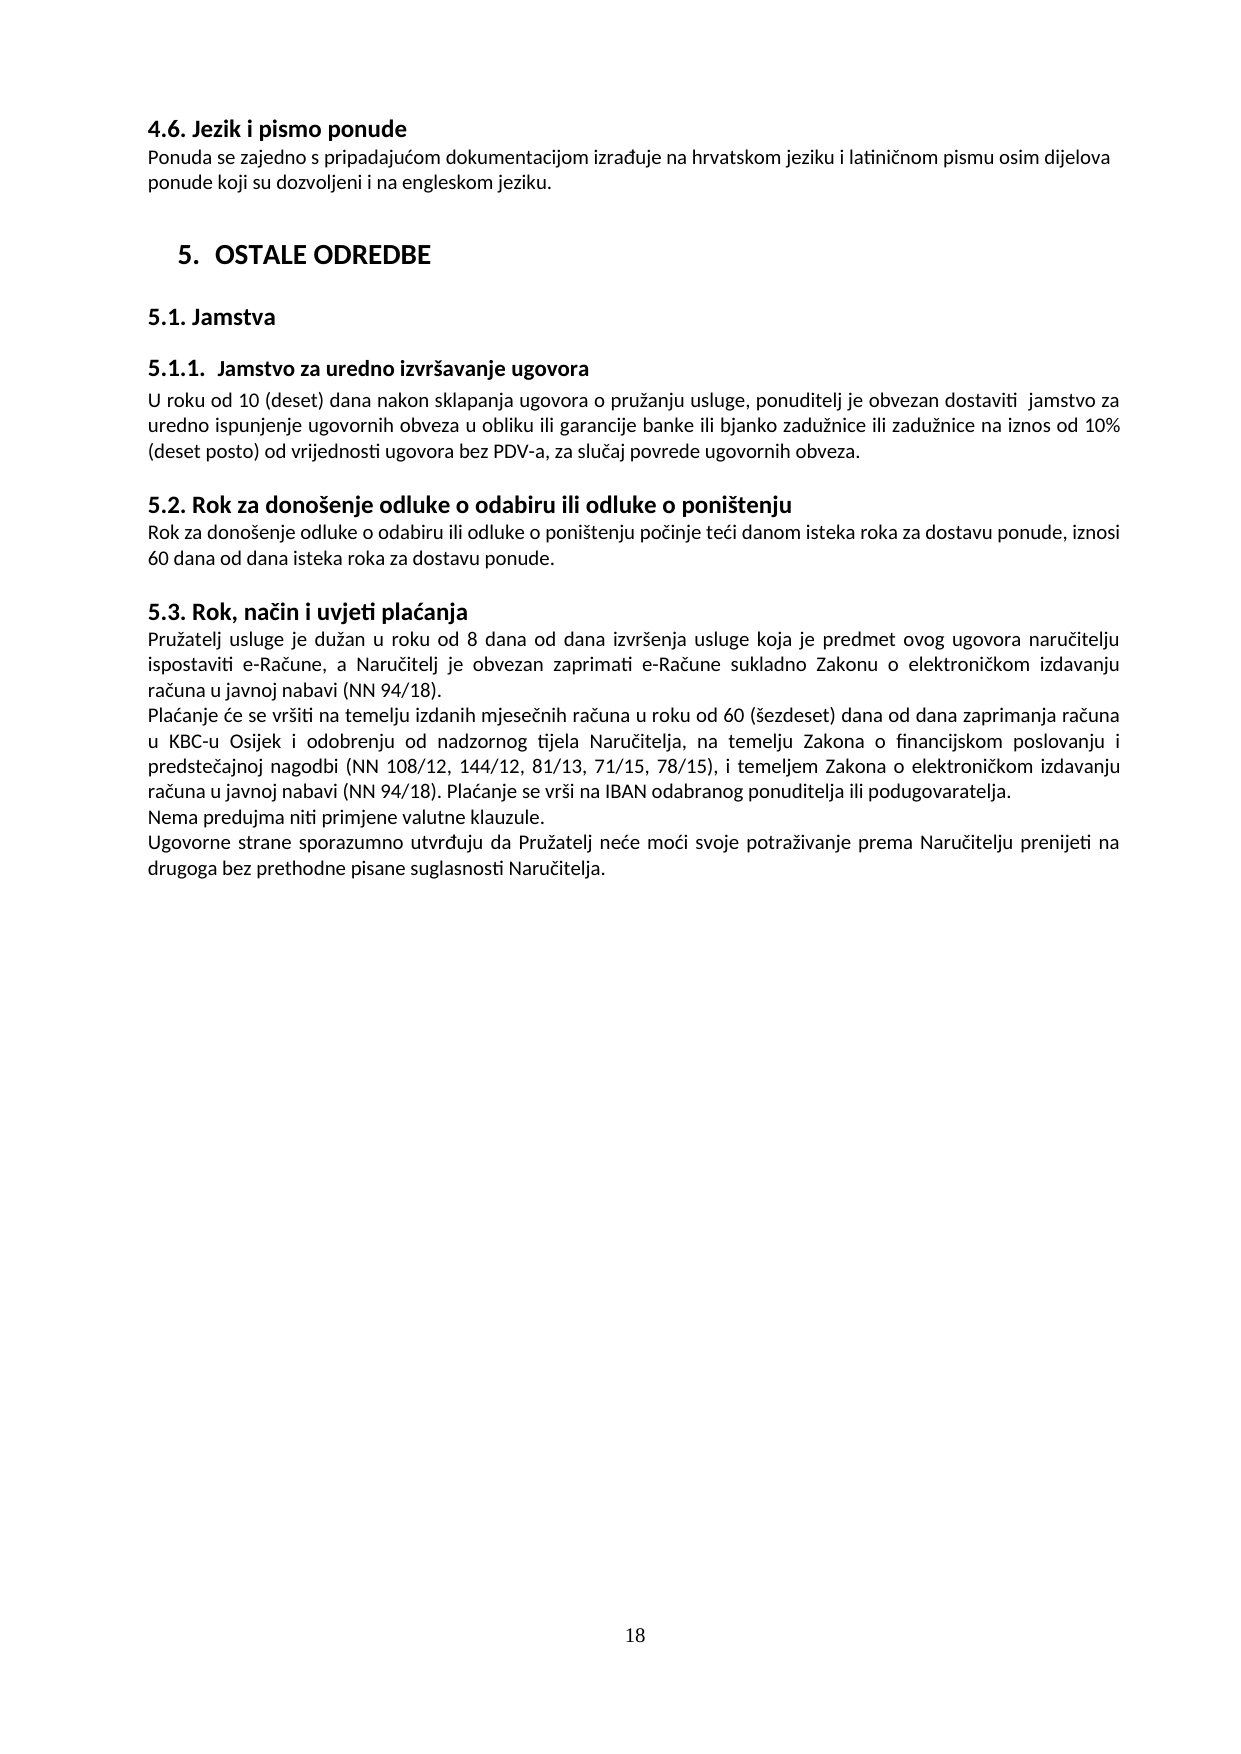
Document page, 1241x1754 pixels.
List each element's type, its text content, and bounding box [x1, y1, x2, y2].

text Ponuda se zajedno s pripadajućom dokumentacijom izrađuje na hrvatskom jeziku i latiničnom pismu osim dijelova ponude koji su dozvoljeni i na engleskom jeziku. [148, 144, 1122, 195]
subtitle 4.6. Jezik i pismo ponude [148, 113, 1122, 144]
subtitle 5.3. Rok, način i uvjeti plaćanja [148, 596, 1122, 626]
text U roku od 10 (deset) dana nakon sklapanja ugovora o pružanju usluge, ponuditelj je obvezan dostaviti jamstvo za uredno ispunjenje ugovornih obveza u obliku ili garancije banke ili bjanko zadužnice ili zadužnice na iznos od 10% (deset posto) od vrijednosti ugovora bez PDV-a, za slučaj povrede ugovornih obveza. [148, 387, 1122, 463]
text Nema predujma niti primjene valutne klauzule. [148, 804, 1122, 829]
text Ugovorne strane sporazumno utvrđuju da Pružatelj neće moći svoje potraživanje prema Naručitelju prenijeti na drugoga bez prethodne pisane suglasnosti Naručitelja. [148, 829, 1122, 880]
subtitle 5.1. Jamstva [148, 301, 1122, 331]
subtitle 5.1.1. Jamstvo za uredno izvršavanje ugovora [148, 352, 1122, 383]
text Rok za donošenje odluke o odabiru ili odluke o poništenju počinje teći danom isteka roka za dostavu ponude, iznosi 60 dana od dana isteka roka za dostavu ponude. [148, 519, 1122, 570]
subtitle 5.2. Rok za donošenje odluke o odabiru ili odluke o poništenju [148, 489, 1122, 519]
text Pružatelj usluge je dužan u roku od 8 dana od dana izvršenja usluge koja je predmet ovog ugovora naručitelju ispostaviti e-Račune, a Naručitelj je obvezan zaprimati e-Račune sukladno Zakonu o elektroničkom izdavanju računa u javnoj nabavi (NN 94/18). [148, 626, 1122, 702]
text Plaćanje će se vršiti na temelju izdanih mjesečnih računa u roku od 60 (šezdeset) dana od dana zaprimanja računa u KBC-u Osijek i odobrenju od nadzornog tijela Naručitelja, na temelju Zakona o financijskom poslovanju i predstečajnoj nagodbi (NN 108/12, 144/12, 81/13, 71/15, 78/15), i temeljem Zakona o elektroničkom izdavanju računa u javnoj nabavi (NN 94/18). Plaćanje se vrši na IBAN odabranog ponuditelja ili podugovaratelja. [148, 702, 1122, 804]
subtitle OSTALE ODREDBE [177, 236, 1122, 271]
